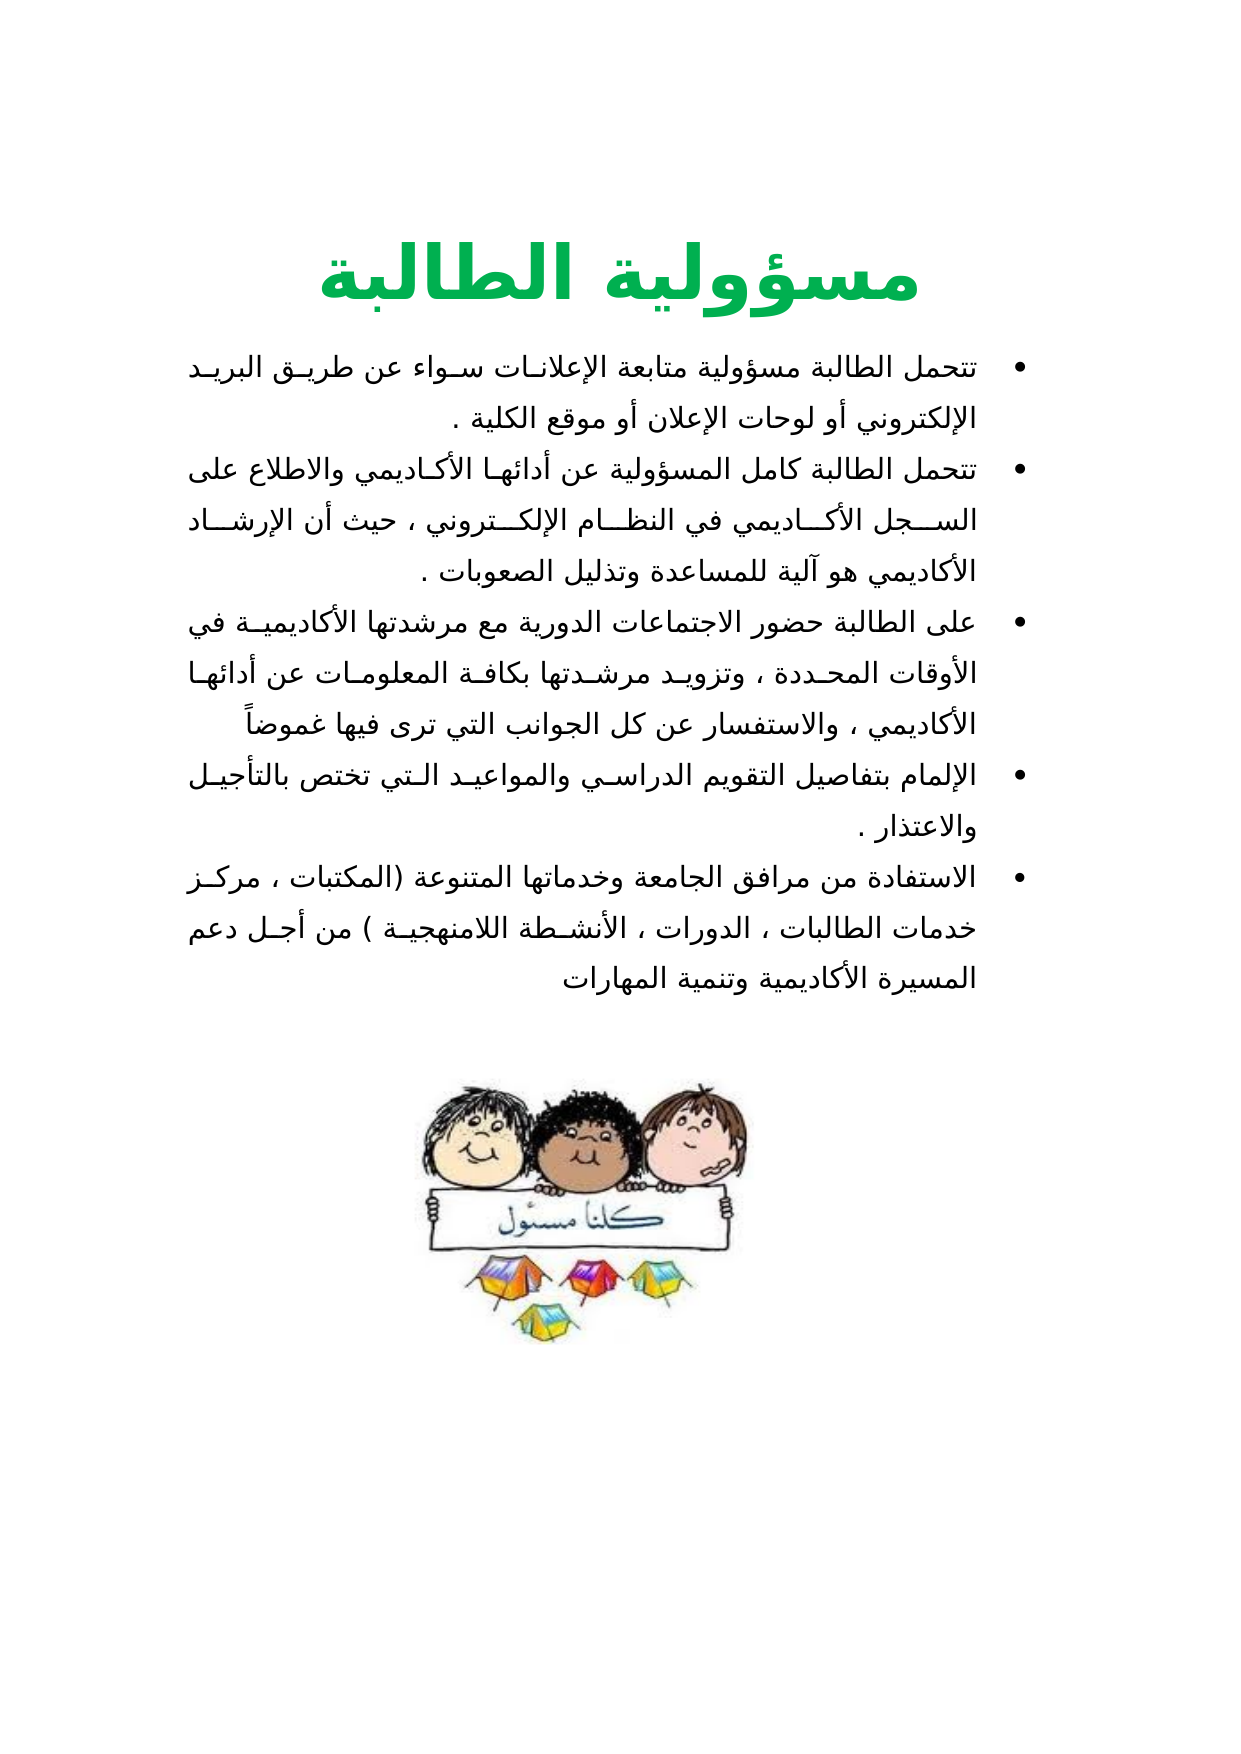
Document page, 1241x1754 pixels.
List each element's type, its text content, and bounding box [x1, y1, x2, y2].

list تتحمل الطالبة كامل المسؤولية عن أدائها الأكاديمي والاطلاع على السجل الأكاديمي في النظام الإلكتروني ، حيث أن الإرشاد الأكاديمي هو آلية للمساعدة وتذليل الصعوبات . [187, 452, 1015, 588]
list على الطالبة حضور الاجتماعات الدورية مع مرشدتها الأكاديمية في الأوقات المحددة ، وتزويد مرشدتها بكافة المعلومات عن أدائها الأكاديمي ، والاستفسار عن كل الجوانب التي ترى فيها غموضاً [187, 605, 1015, 741]
text مسؤولية الطالبة [187, 229, 1053, 317]
list الاستفادة من مرافق الجامعة وخدماتها المتنوعة (المكتبات ، مركز خدمات الطالبات ، الدورات ، الأنشطة اللامنهجية ) من أجل دعم المسيرة الأكاديمية وتنمية المهارات [187, 860, 1015, 996]
picture [402, 1068, 763, 1351]
list تتحمل الطالبة مسؤولية متابعة الإعلانات سواء عن طريق البريد الإلكتروني أو لوحات الإعلان أو موقع الكلية . [187, 351, 1015, 436]
list الإلمام بتفاصيل التقويم الدراسي والمواعيد التي تختص بالتأجيل والاعتذار . [187, 758, 1015, 843]
